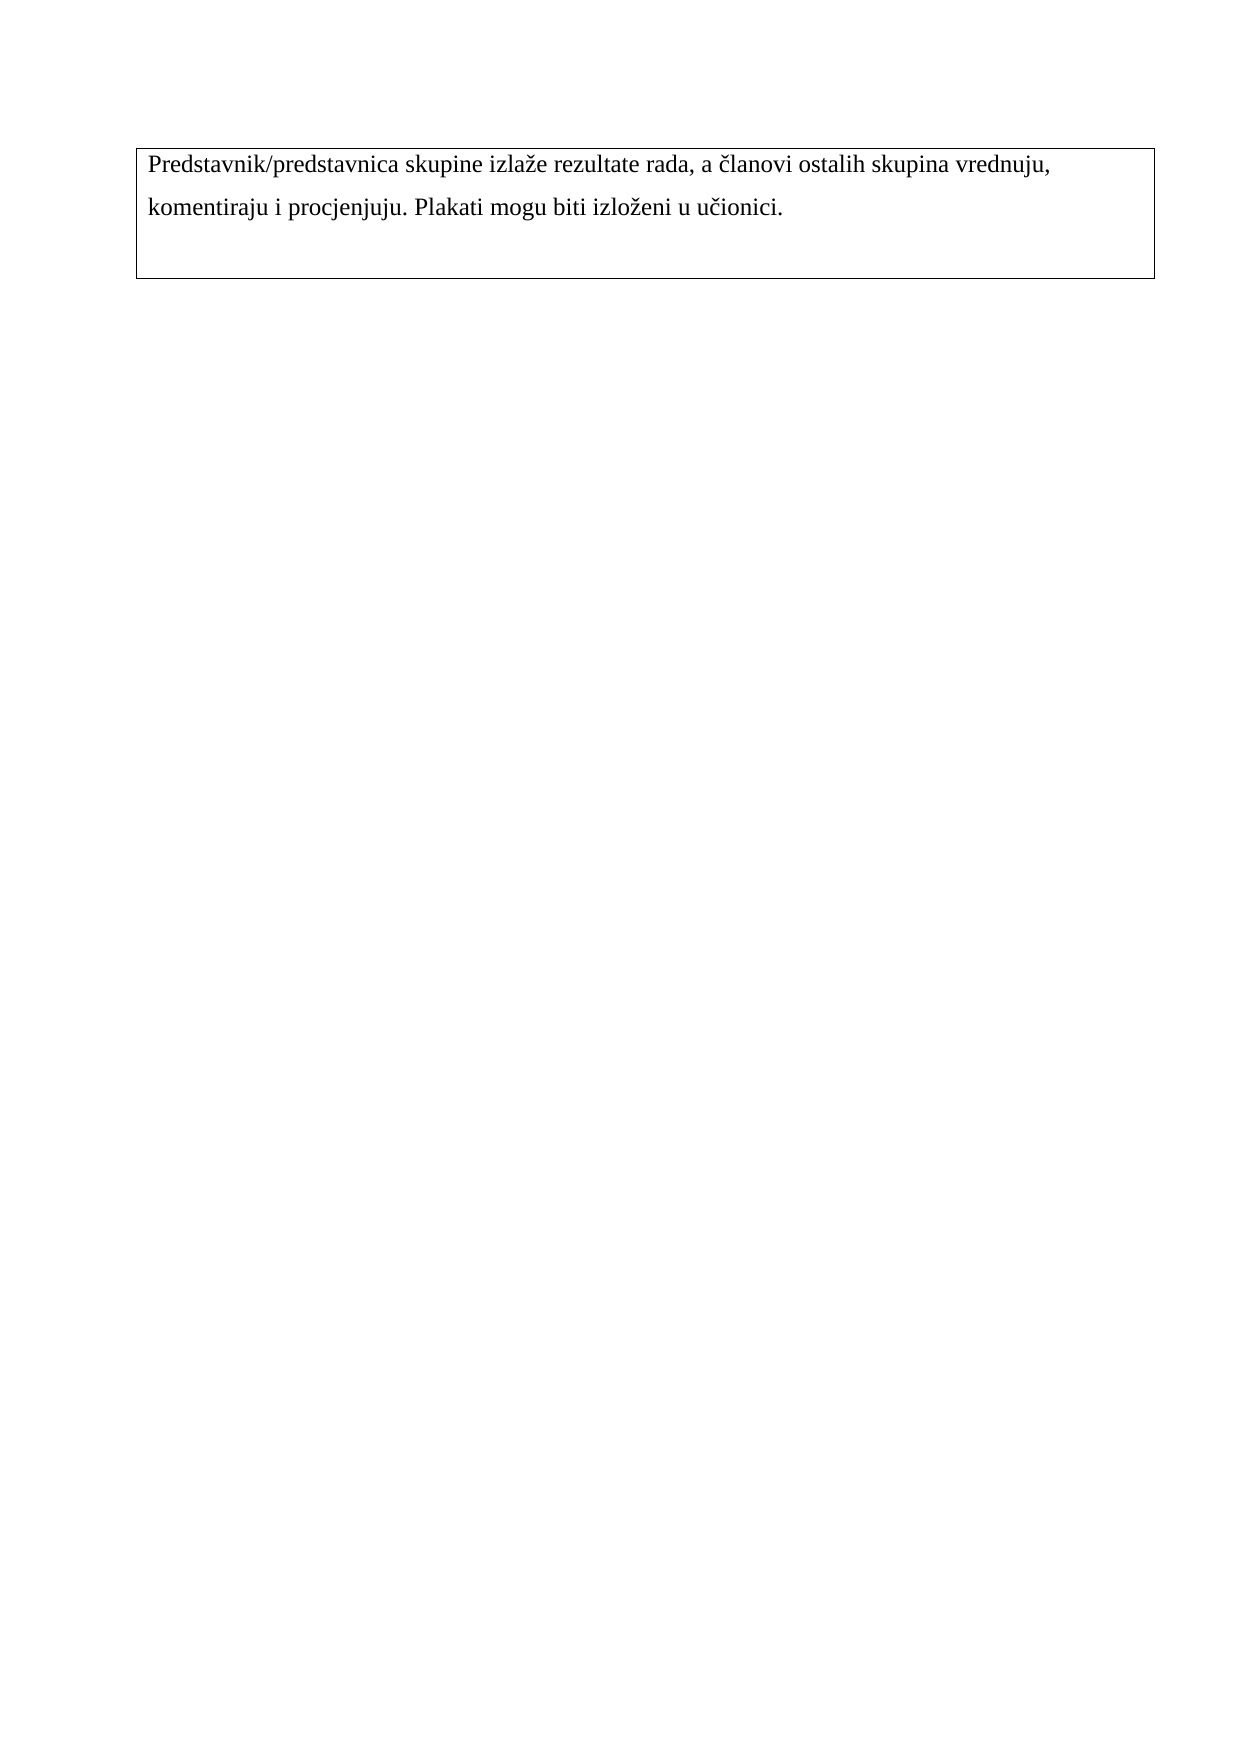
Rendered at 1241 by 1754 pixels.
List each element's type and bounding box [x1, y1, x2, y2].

table_cell [137, 149, 1154, 278]
